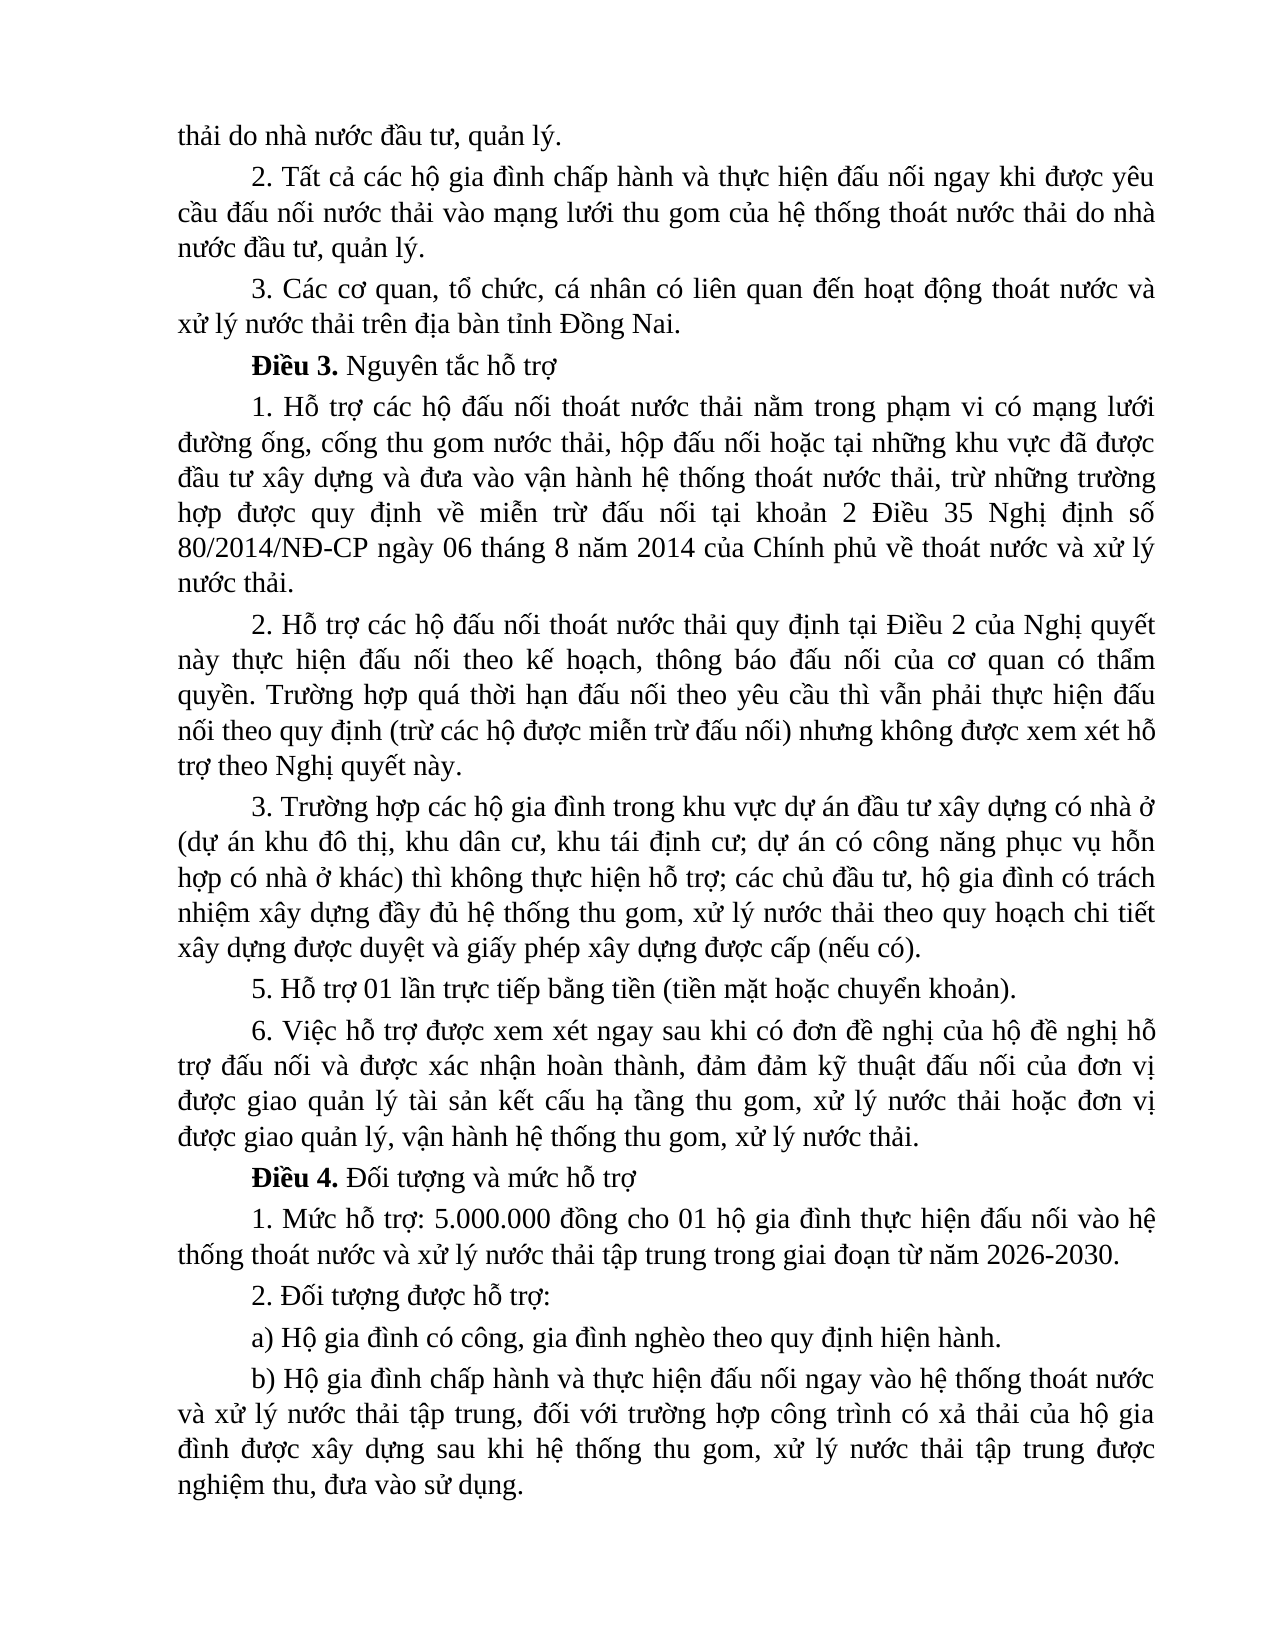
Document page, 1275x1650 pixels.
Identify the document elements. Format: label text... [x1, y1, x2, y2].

text b) Hộ gia đình chấp hành và thực hiện đấu nối ngay vào hệ thống thoát nước và xử lý nước thải tập trung, đối với trường hợp công trình có xả thải của hộ gia đình được xây dựng sau khi hệ thống thu gom, xử lý nước thải tập trung được nghiệm thu, đưa vào sử dụng. [177, 1361, 1157, 1500]
text 2. Đối tượng được hỗ trợ: [177, 1278, 1157, 1312]
text Điều 3. Nguyên tắc hỗ trợ [177, 348, 1157, 382]
text 3. Trường hợp các hộ gia đình trong khu vực dự án đầu tư xây dựng có nhà ở (dự án khu đô thị, khu dân cư, khu tái định cư; dự án có công năng phục vụ hỗn hợp có nhà ở khác) thì không thực hiện hỗ trợ; các chủ đầu tư, hộ gia đình có trách nhiệm xây dựng đầy đủ hệ thống thu gom, xử lý nước thải theo quy hoạch chi tiết xây dựng được duyệt và giấy phép xây dựng được cấp (nếu có). [177, 789, 1157, 964]
text 6. Việc hỗ trợ được xem xét ngay sau khi có đơn đề nghị của hộ đề nghị hỗ trợ đấu nối và được xác nhận hoàn thành, đảm đảm kỹ thuật đấu nối của đơn vị được giao quản lý tài sản kết cấu hạ tầng thu gom, xử lý nước thải hoặc đơn vị được giao quản lý, vận hành hệ thống thu gom, xử lý nước thải. [177, 1013, 1157, 1152]
text a) Hộ gia đình có công, gia đình nghèo theo quy định hiện hành. [177, 1320, 1157, 1353]
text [177, 118, 1157, 152]
text 1. Mức hỗ trợ: 5.000.000 đồng cho 01 hộ gia đình thực hiện đấu nối vào hệ thống thoát nước và xử lý nước thải tập trung trong giai đoạn từ năm 2026-2030. [177, 1202, 1157, 1270]
text 5. Hỗ trợ 01 lần trực tiếp bằng tiền (tiền mặt hoặc chuyển khoản). [177, 972, 1157, 1005]
text 1. Hỗ trợ các hộ đấu nối thoát nước thải nằm trong phạm vi có mạng lưới đường ống, cống thu gom nước thải, hộp đấu nối hoặc tại những khu vực đã được đầu tư xây dựng và đưa vào vận hành hệ thống thoát nước thải, trừ những trường hợp được quy định về miễn trừ đấu nối tại khoản 2 Điều 35 Nghị định số 80/2014/NĐ-CP ngày 06 tháng 8 năm 2014 của Chính phủ về thoát nước và xử lý nước thải. [177, 389, 1157, 599]
text Điều 4. Đối tượng và mức hỗ trợ [177, 1160, 1157, 1194]
text 2. Hỗ trợ các hộ đấu nối thoát nước thải quy định tại Điều 2 của Nghị quyết này thực hiện đấu nối theo kế hoạch, thông báo đấu nối của cơ quan có thẩm quyền. Trường hợp quá thời hạn đấu nối theo yêu cầu thì vẫn phải thực hiện đấu nối theo quy định (trừ các hộ được miễn trừ đấu nối) nhưng không được xem xét hỗ trợ theo Nghị quyết này. [177, 607, 1157, 781]
text 2. Tất cả các hộ gia đình chấp hành và thực hiện đấu nối ngay khi được yêu cầu đấu nối nước thải vào mạng lưới thu gom của hệ thống thoát nước thải do nhà nước đầu tư, quản lý. [177, 159, 1157, 263]
text 3. Các cơ quan, tổ chức, cá nhân có liên quan đến hoạt động thoát nước và xử lý nước thải trên địa bàn tỉnh Đồng Nai. [177, 271, 1157, 340]
